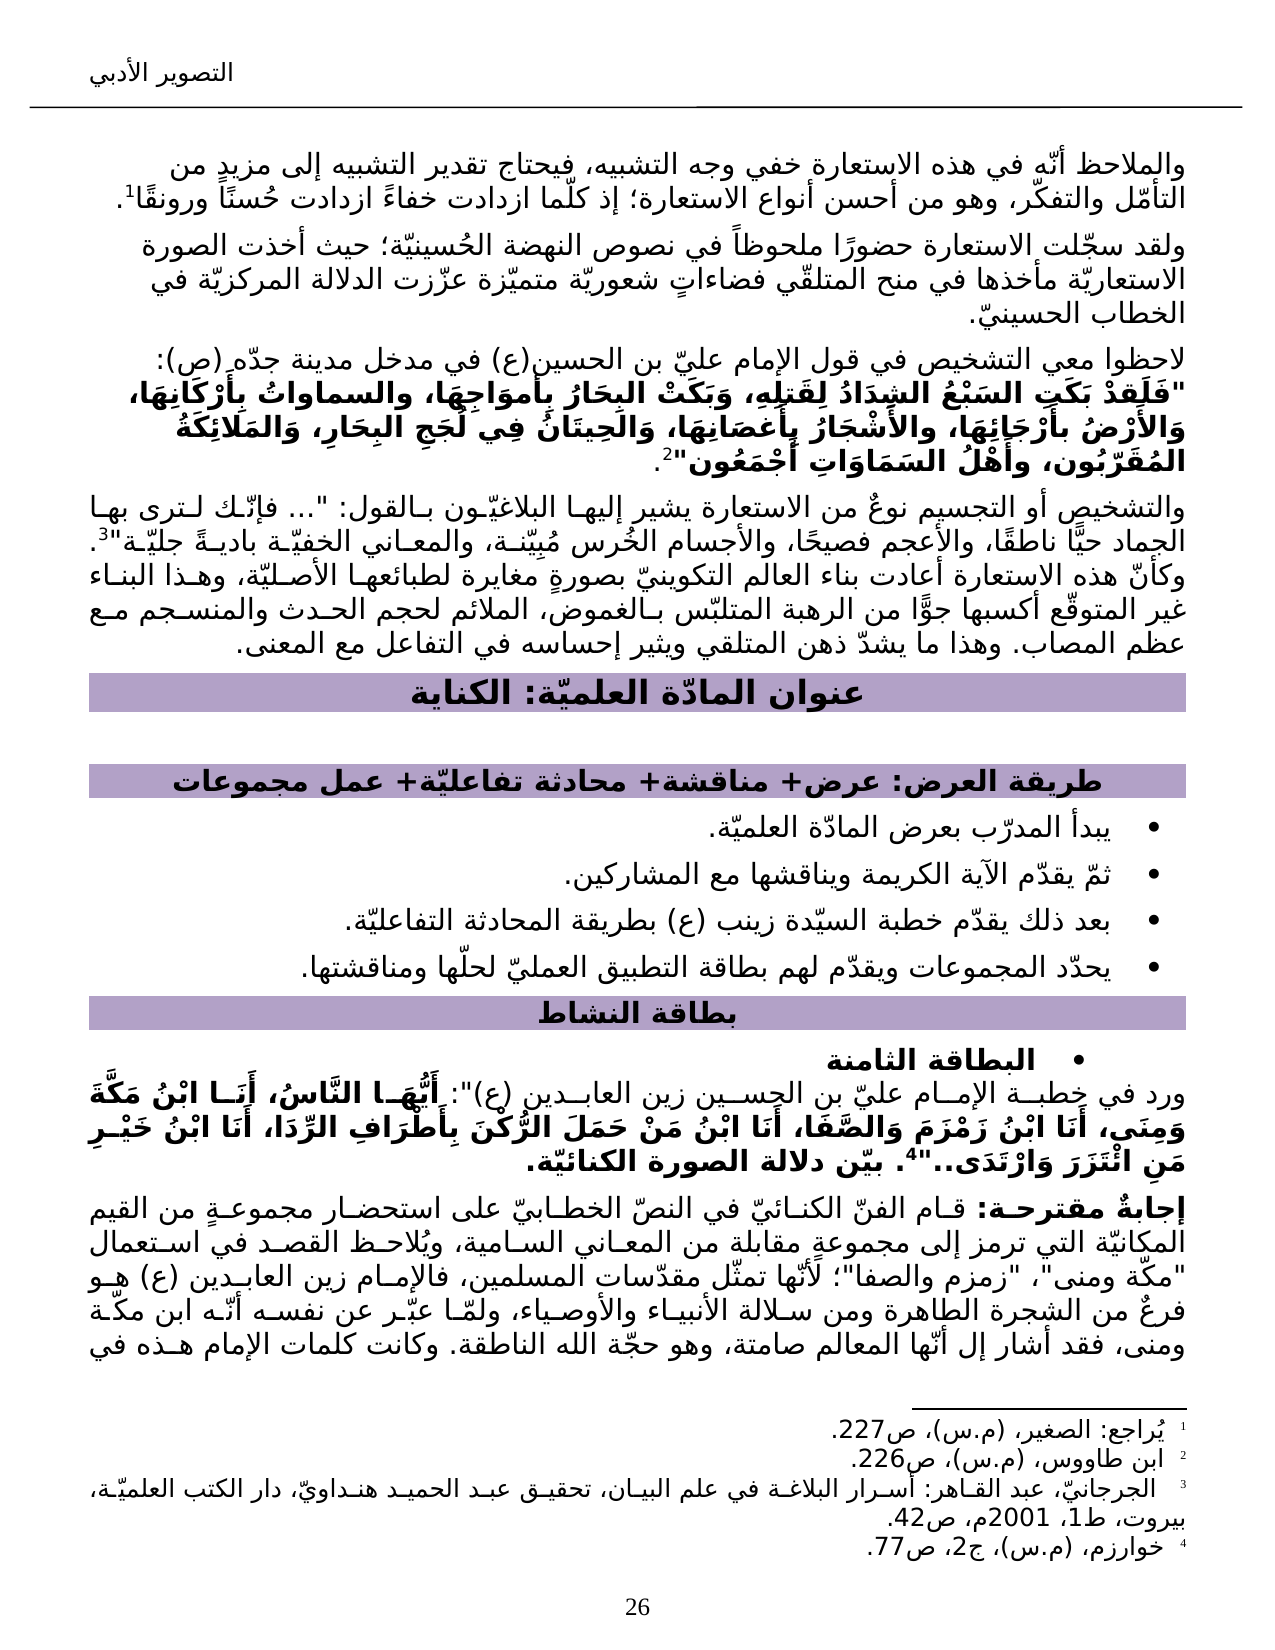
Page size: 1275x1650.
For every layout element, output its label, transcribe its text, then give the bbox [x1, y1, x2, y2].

text والملاحظ أنّه في هذه الاستعارة خفي وجه التشبيه، فيحتاج تقدير التشبيه إلى مزيدٍ من التأمّل والتفكّر، وهو من أحسن أنواع الاستعارة؛ إذ كلّما ازدادت خفاءً ازدادت حُسنًا ورونقًا. [89, 148, 1186, 216]
subtitle البطاقة الثامنة [89, 1043, 1074, 1077]
text والتشخيص أو التجسيم نوعٌ من الاستعارة يشير إليها البلاغيّون بالقول: "... فإنّك لترى بها الجماد حيًّا ناطقًا، والأعجم فصيحًا، والأجسام الخُرس مُبِيّنة، والمعاني الخفيّة باديةً جليّة". وكأنّ هذه الاستعارة أعادت بناء العالم التكوينيّ بصورةٍ مغايرة لطبائعها الأصليّة، وهذا البناء غير المتوقّع أكسبها جوًّا من الرهبة المتلبّس بالغموض، الملائم لحجم الحدث والمنسجم مع عظم المصاب. وهذا ما يشدّ ذهن المتلقي ويثير إحساسه في التفاعل مع المعنى. [89, 491, 1186, 661]
text لاحظوا معي التشخيص في قول الإمام عليّ بن الحسين(ع) في مدخل مدينة جدّه (ص): "فَلَقدْ بَكَتِ السَبْعُ الشِدَادُ لِقَتلِهِ، وَبَكَتْ البِحَارُ بِأموَاجِهَا، والسماواتُ بِأَرْكَانِهَا، وَالأَرْضُ بأَرْجَائِهَا، والأَشْجَارُ بِأَغصَانِهَا، وَالحِيتَانُ فِي لُجَجِ البِحَارِ، وَالمَلائِكَةُ المُقَرّبُون، وأَهْلُ السَمَاوَاتِ أَجْمَعُون". [89, 342, 1186, 478]
list يحدّد المجموعات ويقدّم لهم بطاقة التطبيق العمليّ لحلّها ومناقشتها. [89, 950, 1149, 984]
text بطاقة النشاط [89, 996, 1186, 1030]
text طريقة العرض: عرض+ مناقشة+ محادثة تفاعليّة+ عمل مجموعات [89, 764, 1186, 798]
list يبدأ المدرّب بعرض المادّة العلميّة. [89, 811, 1149, 844]
text ورد في خطبة الإمام عليّ بن الحسين زين العابدين (ع)": أَيُّهَا النَّاسُ، أَنَا ابْنُ مَكَّةَ وَمِنَى، أَنَا ابْنُ زَمْزَمَ وَالصَّفَا، أَنَا ابْنُ مَنْ حَمَلَ الرُّكْنَ بِأَطْرَافِ الرِّدَا، أَنَا ابْنُ خَيْرِ مَنِ ائْتَزَرَ وَارْتَدَى..". بيّن دلالة الصورة الكنائيّة. [89, 1077, 1186, 1179]
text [89, 1191, 1186, 1361]
list بعد ذلك يقدّم خطبة السيّدة زينب (ع) بطريقة المحادثة التفاعليّة. [89, 903, 1149, 937]
subtitle عنوان المادّة العلميّة: الكناية [89, 673, 1186, 712]
text ولقد سجّلت الاستعارة حضورًا ملحوظاً في نصوص النهضة الحُسينيّة؛ حيث أخذت الصورة الاستعاريّة مأخذها في منح المتلقّي فضاءاتٍ شعوريّة متميّزة عزّزت الدلالة المركزيّة في الخطاب الحسينيّ. [89, 228, 1186, 330]
list ثمّ يقدّم الآية الكريمة ويناقشها مع المشاركين. [89, 857, 1149, 891]
